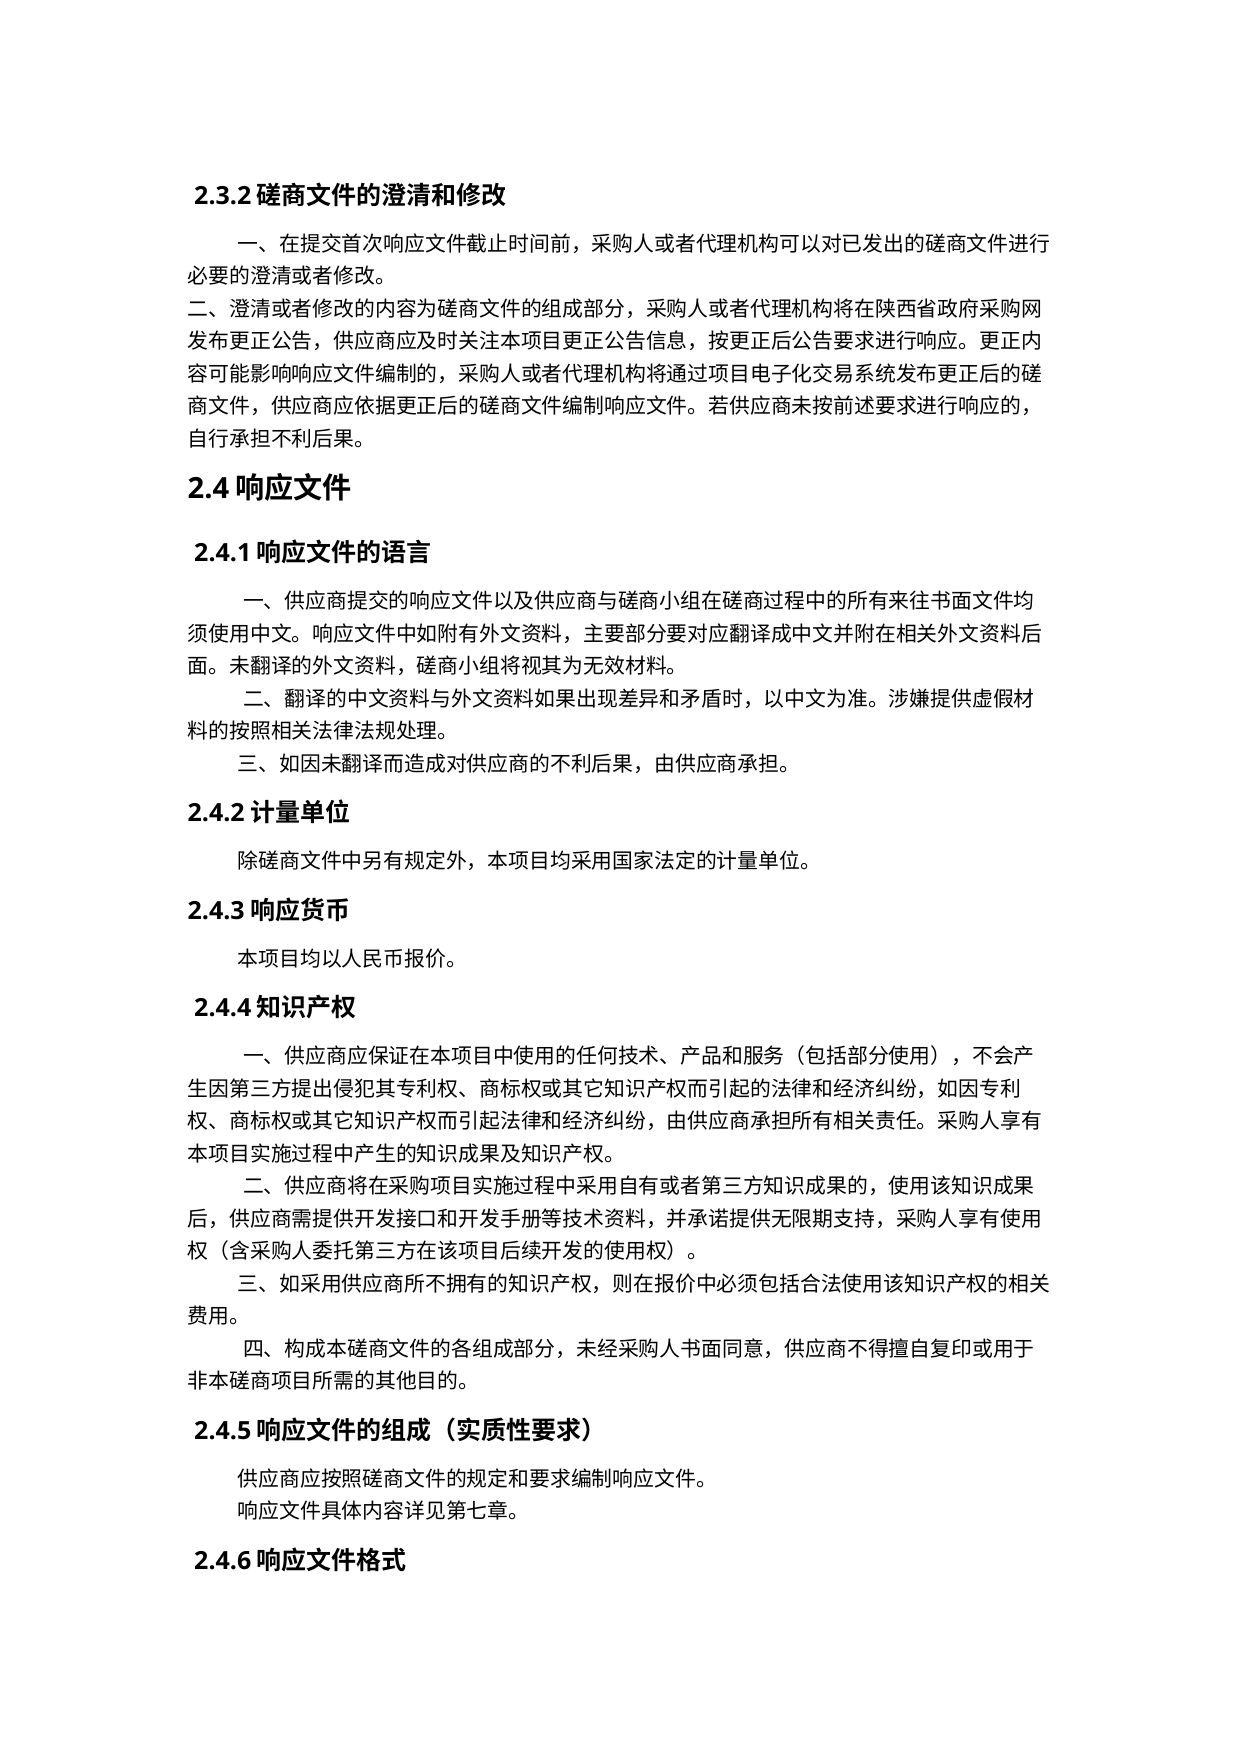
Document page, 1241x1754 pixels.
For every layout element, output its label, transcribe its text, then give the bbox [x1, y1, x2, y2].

text 2.4.3响应货币 [187, 877, 1053, 942]
text 四、构成本磋商文件的各组成部分，未经采购人书面同意，供应商不得擅自复印或用于非本磋商项目所需的其他目的。 [187, 1332, 1053, 1397]
text 2.4响应文件 [187, 454, 1053, 519]
text 本项目均以人民币报价。 [187, 942, 1053, 974]
text 三、如采用供应商所不拥有的知识产权，则在报价中必须包括合法使用该知识产权的相关费用。 [187, 1267, 1053, 1332]
text 一、供应商应保证在本项目中使用的任何技术、产品和服务（包括部分使用），不会产生因第三方提出侵犯其专利权、商标权或其它知识产权而引起的法律和经济纠纷，如因专利权、商标权或其它知识产权而引起法律和经济纠纷，由供应商承担所有相关责任。采购人享有本项目实施过程中产生的知识成果及知识产权。 [187, 1039, 1053, 1169]
text 三、如因未翻译而造成对供应商的不利后果，由供应商承担。 [187, 747, 1053, 779]
text 供应商应按照磋商文件的规定和要求编制响应文件。 [187, 1462, 1053, 1494]
text 2.4.2计量单位 [187, 779, 1053, 844]
text 除磋商文件中另有规定外，本项目均采用国家法定的计量单位。 [187, 844, 1053, 877]
text 2.4.1响应文件的语言 [187, 519, 1053, 584]
text 二、澄清或者修改的内容为磋商文件的组成部分，采购人或者代理机构将在陕西省政府采购网发布更正公告，供应商应及时关注本项目更正公告信息，按更正后公告要求进行响应。更正内容可能影响响应文件编制的，采购人或者代理机构将通过项目电子化交易系统发布更正后的磋商文件，供应商应依据更正后的磋商文件编制响应文件。若供应商未按前述要求进行响应的，自行承担不利后果。 [187, 292, 1053, 454]
text 2.4.5响应文件的组成（实质性要求） [187, 1397, 1053, 1462]
text 2.4.6响应文件格式 [187, 1527, 1053, 1592]
text 二、翻译的中文资料与外文资料如果出现差异和矛盾时，以中文为准。涉嫌提供虚假材料的按照相关法律法规处理。 [187, 682, 1053, 747]
text 2.3.2磋商文件的澄清和修改 [187, 162, 1053, 227]
text 一、在提交首次响应文件截止时间前，采购人或者代理机构可以对已发出的磋商文件进行必要的澄清或者修改。 [187, 227, 1053, 292]
text 二、供应商将在采购项目实施过程中采用自有或者第三方知识成果的，使用该知识成果后，供应商需提供开发接口和开发手册等技术资料，并承诺提供无限期支持，采购人享有使用权（含采购人委托第三方在该项目后续开发的使用权）。 [187, 1169, 1053, 1267]
text 一、供应商提交的响应文件以及供应商与磋商小组在磋商过程中的所有来往书面文件均须使用中文。响应文件中如附有外文资料，主要部分要对应翻译成中文并附在相关外文资料后面。未翻译的外文资料，磋商小组将视其为无效材料。 [187, 584, 1053, 682]
text 响应文件具体内容详见第七章。 [187, 1494, 1053, 1527]
text 2.4.4知识产权 [187, 974, 1053, 1039]
